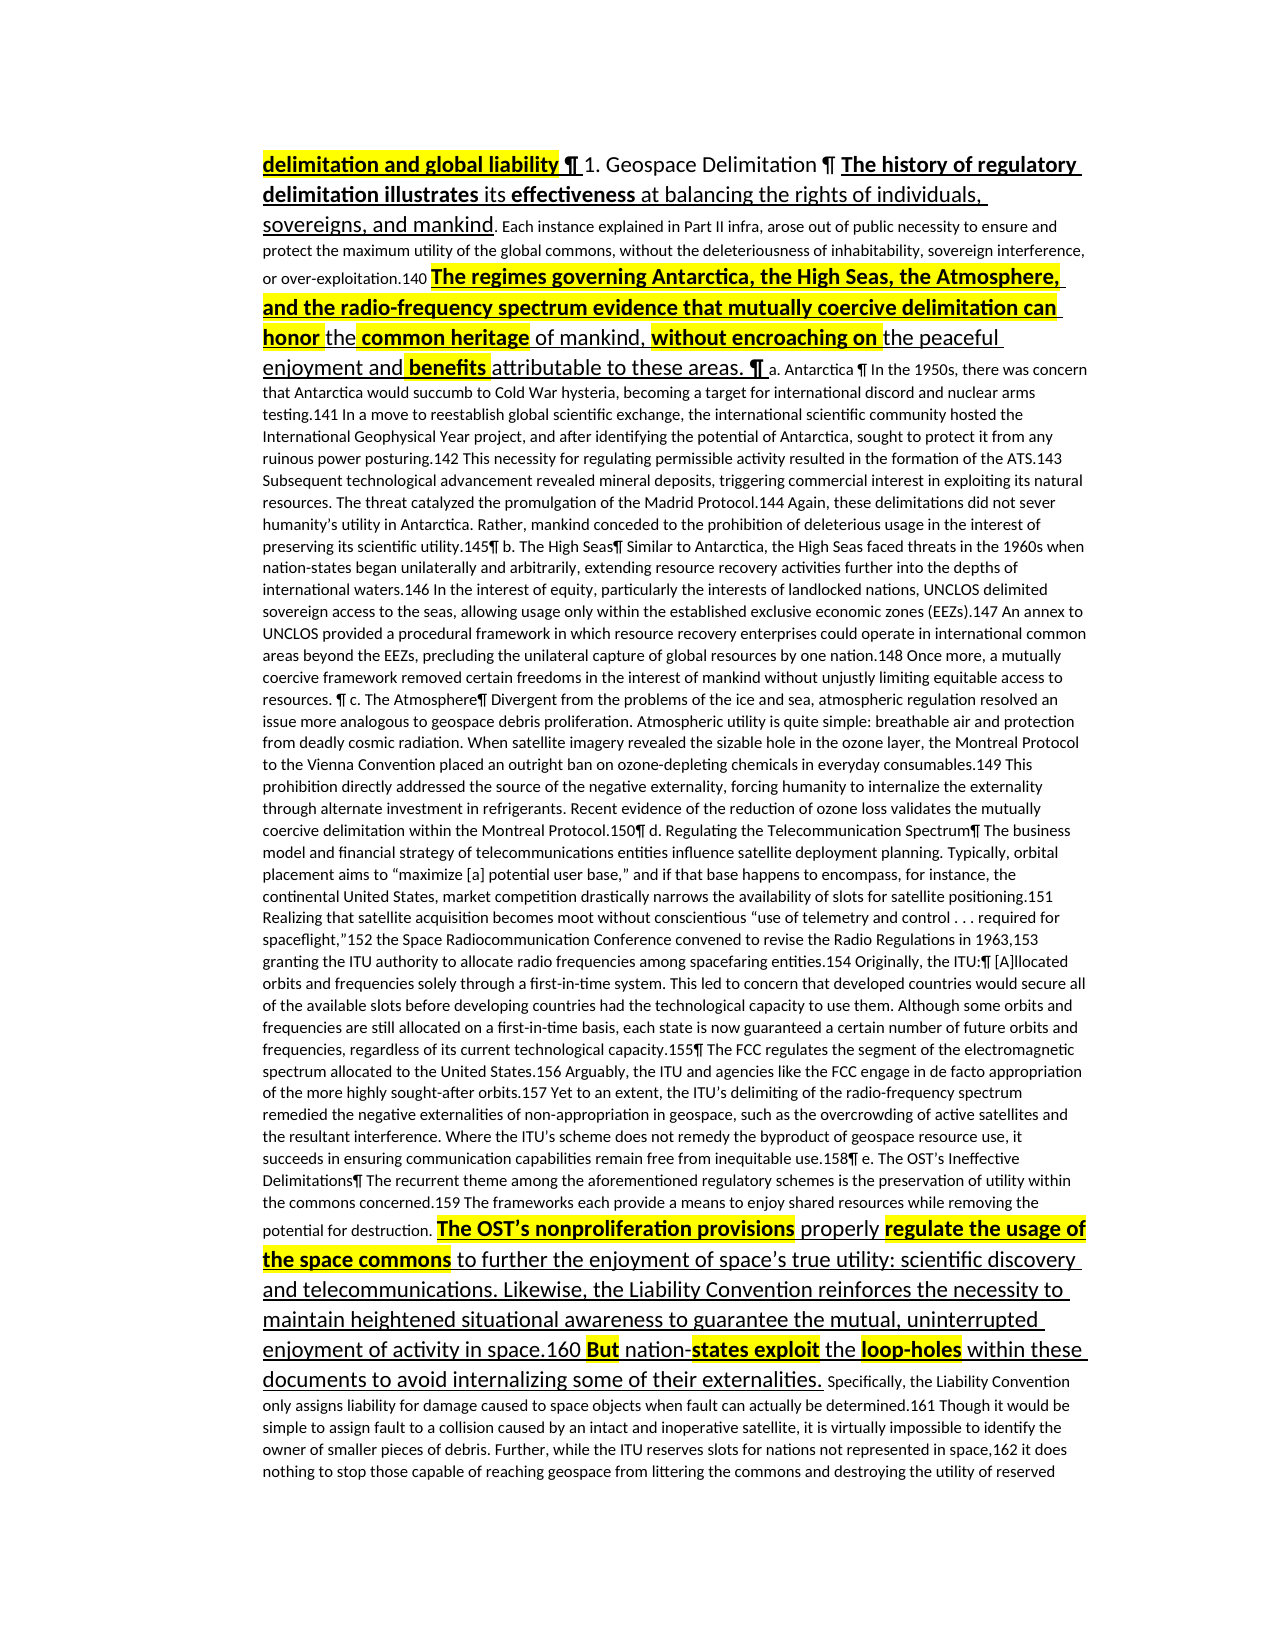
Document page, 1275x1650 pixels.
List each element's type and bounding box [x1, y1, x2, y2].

text [262, 150, 1087, 1359]
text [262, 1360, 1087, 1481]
